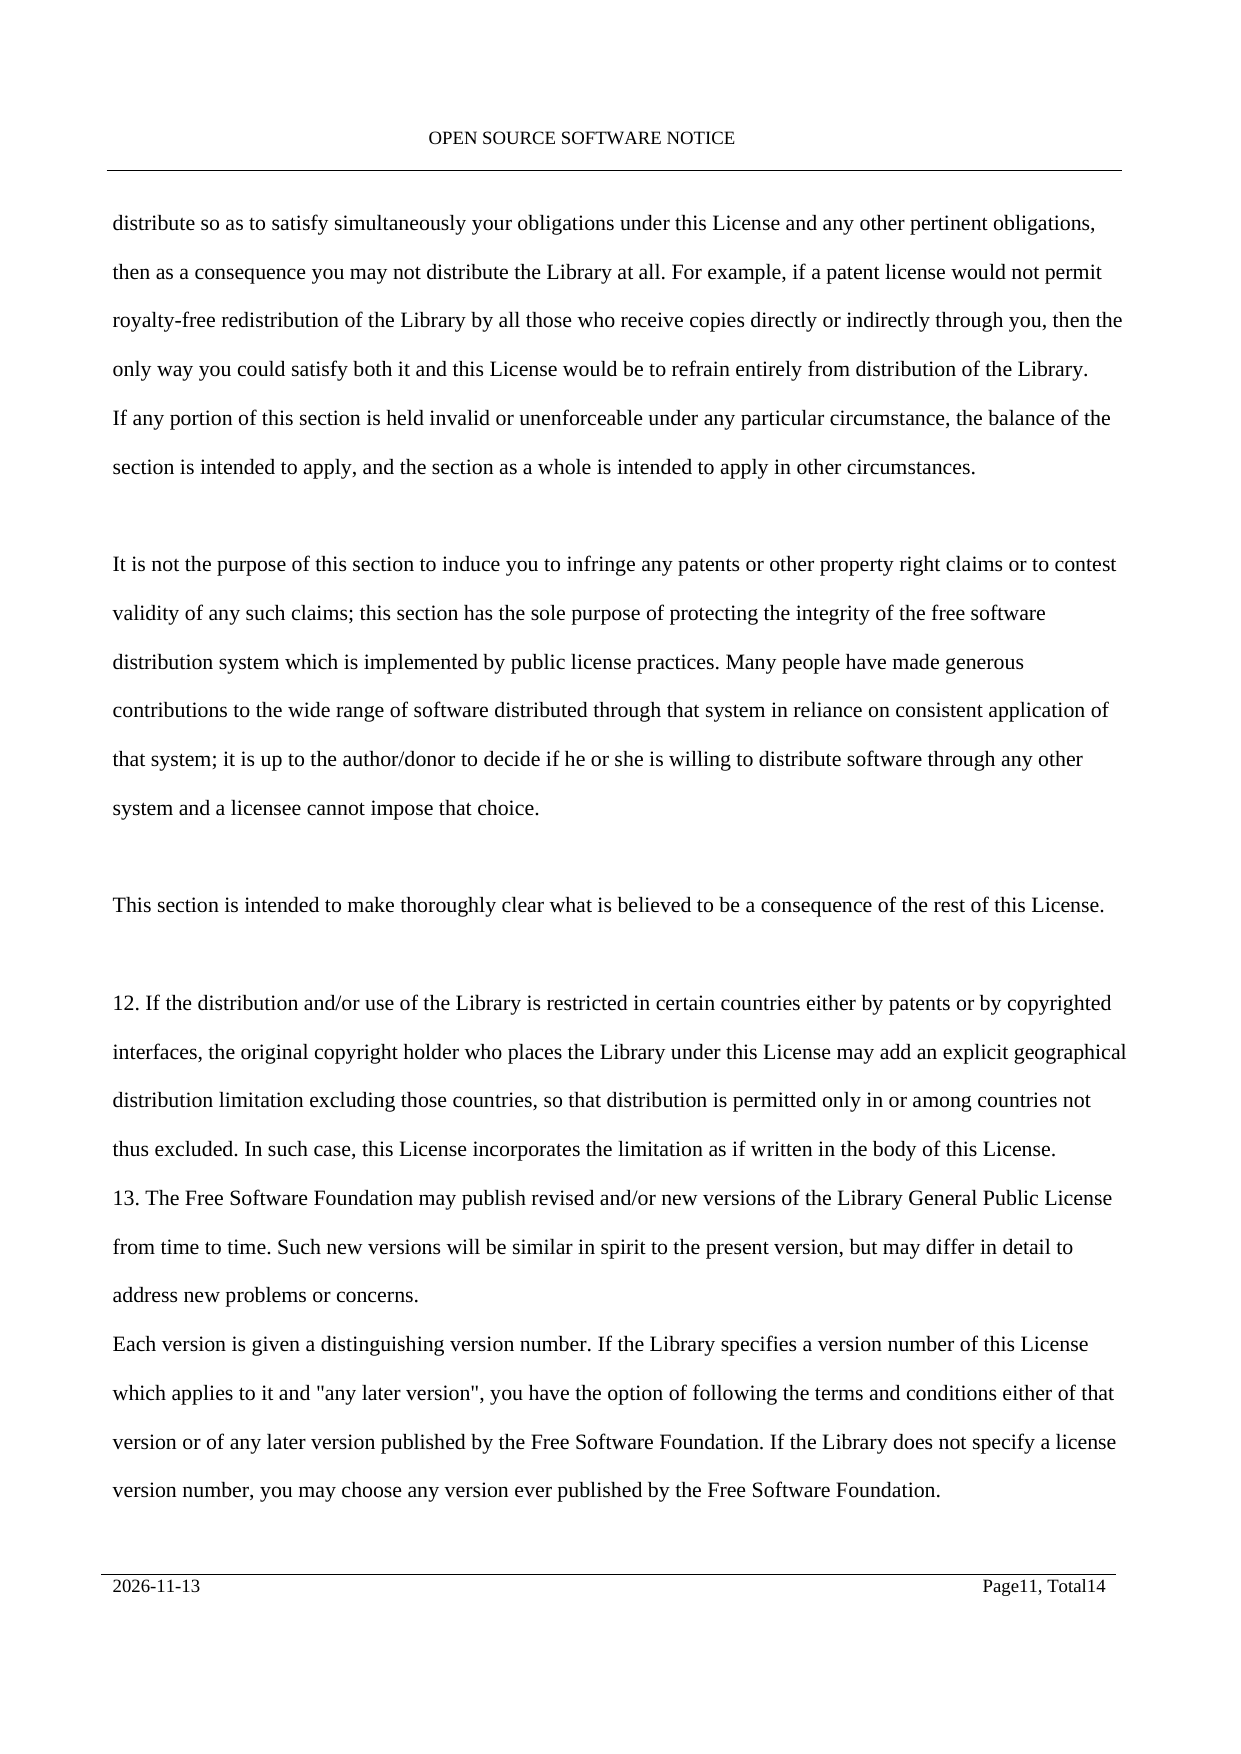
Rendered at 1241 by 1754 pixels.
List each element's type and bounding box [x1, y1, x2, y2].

text [112, 206, 1128, 1506]
